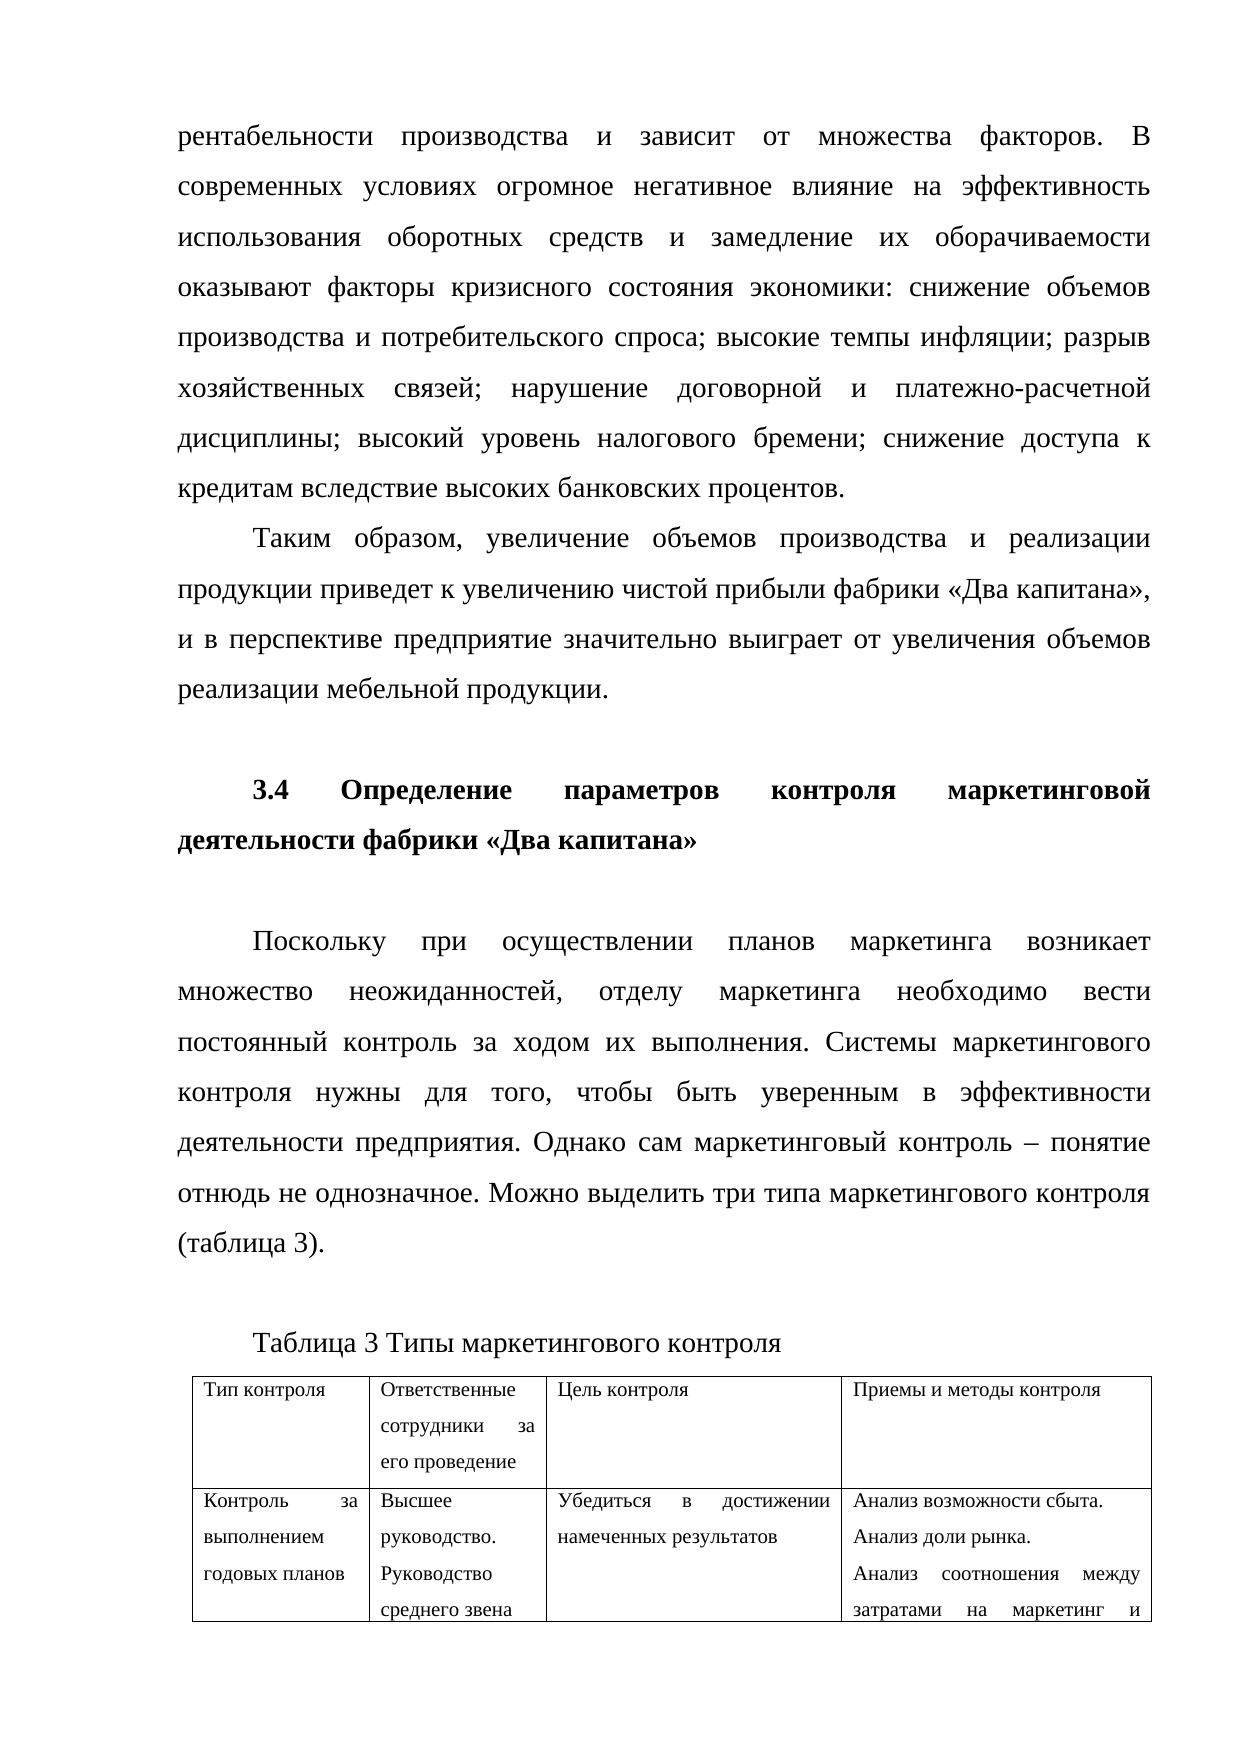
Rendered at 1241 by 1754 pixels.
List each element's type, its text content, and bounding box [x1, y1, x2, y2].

table_header Приемы и методы контроля [842, 1377, 1151, 1487]
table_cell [842, 1489, 1151, 1621]
text Поскольку при осуществлении планов маркетинга возникает множество неожиданностей, отделу маркетинга необходимо вести постоянный контроль за ходом их выполнения. Системы маркетингового контроля нужны для того, чтобы быть уверенным в эффективности деятельности предприятия. Однако сам маркетинговый контроль – понятие отнюдь не однозначное. Можно выделить три типа маркетингового контроля (таблица 3). [177, 923, 1152, 1258]
table_header Ответственные сотрудники за его проведение [370, 1377, 546, 1487]
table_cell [370, 1489, 546, 1621]
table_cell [193, 1489, 369, 1621]
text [177, 118, 1152, 504]
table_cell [547, 1489, 841, 1621]
text Таким образом, увеличение объемов производства и реализации продукции приведет к увеличению чистой прибыли фабрики «Два капитана», и в перспективе предприятие значительно выиграет от увеличения объемов реализации мебельной продукции. [177, 521, 1152, 705]
text 3.4 Определение параметров контроля маркетинговой деятельности фабрики «Два капитана» [177, 772, 1152, 856]
table_header Тип контроля [193, 1377, 369, 1487]
table_header Цель контроля [547, 1377, 841, 1487]
subtitle Таблица 3 Типы маркетингового контроля [177, 1326, 1152, 1359]
